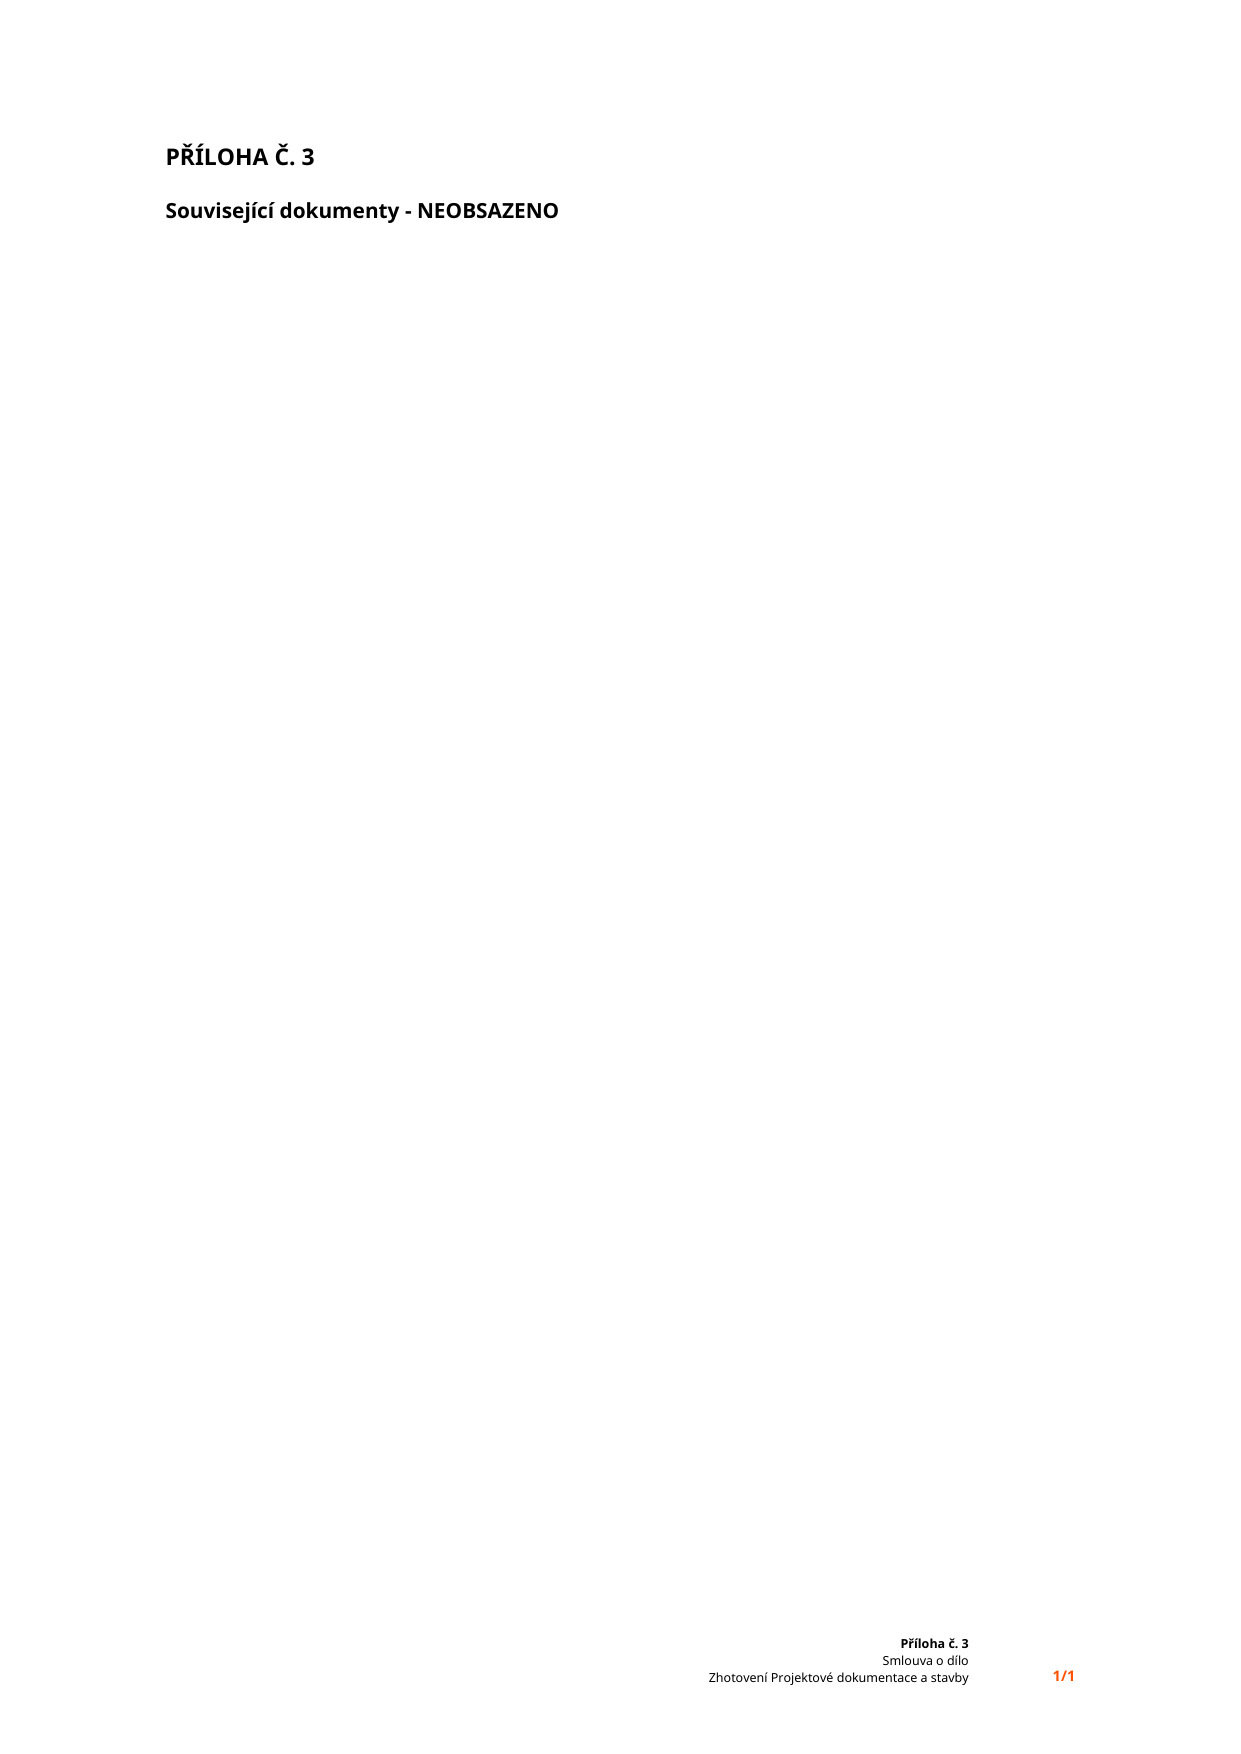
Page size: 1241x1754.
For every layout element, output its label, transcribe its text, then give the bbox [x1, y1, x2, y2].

text Příloha č. 3 [165, 141, 1075, 173]
text Související dokumenty - NEOBSAZENO [165, 197, 1075, 225]
